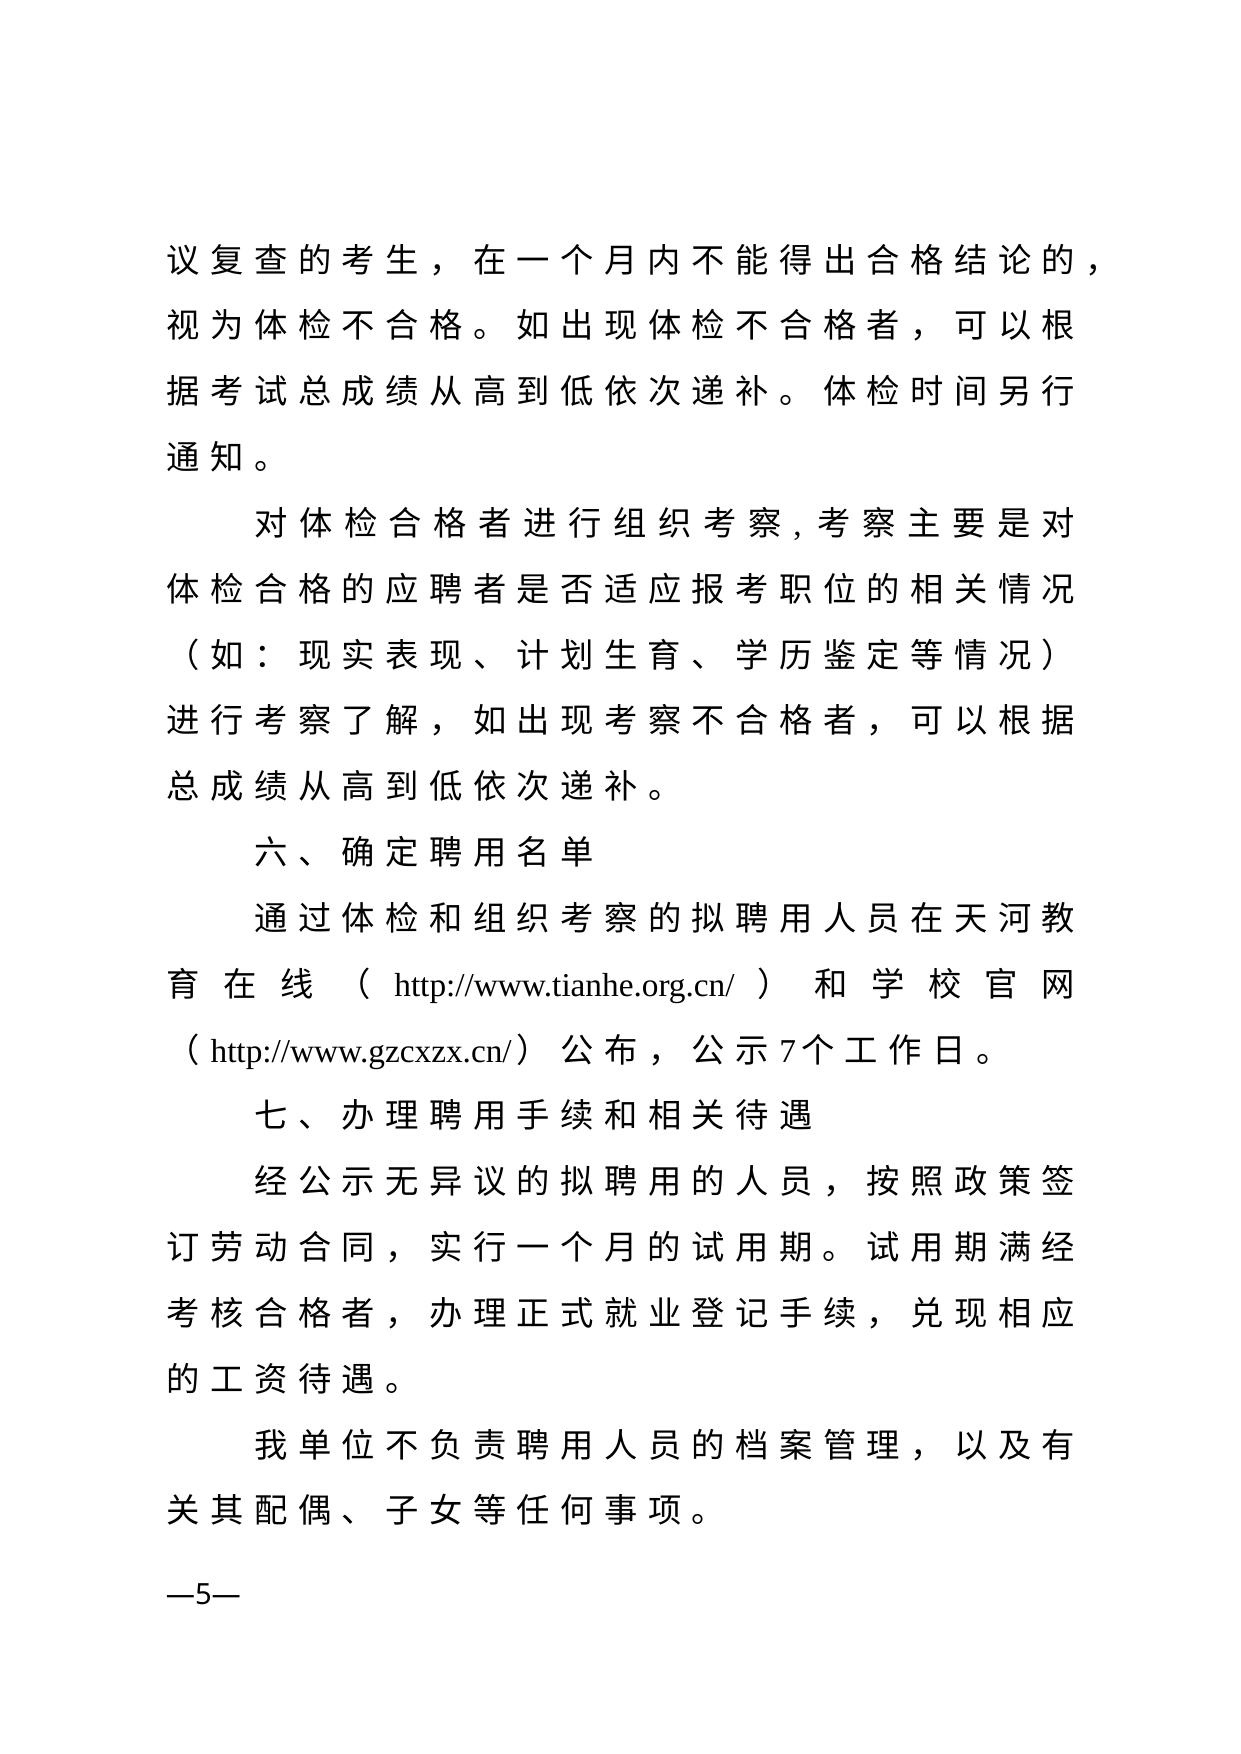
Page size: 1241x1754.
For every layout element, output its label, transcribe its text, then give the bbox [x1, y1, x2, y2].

text 七、办理聘用手续和相关待遇 [167, 1080, 1085, 1146]
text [167, 224, 1085, 488]
text 六、确定聘用名单 [167, 817, 1085, 883]
text 对体检合格者进行组织考察, 考察主要是对体检合格的应聘者是否适应报考职位的相关情况（如：现实表现、计划生育、学历鉴定等情况）进行考察了解，如出现考察不合格者，可以根据总成绩从高到低依次递补。 [167, 488, 1085, 817]
text 通过体检和组织考察的拟聘用人员在天河教育在线（http://www.tianhe.org.cn/）和学校官网（http://www.gzcxzx.cn/）公布，公示7个工作日。 [167, 883, 1085, 1080]
text 经公示无异议的拟聘用的人员，按照政策签订劳动合同，实行一个月的试用期。试用期满经考核合格者，办理正式就业登记手续，兑现相应的工资待遇。 [167, 1146, 1085, 1409]
text 我单位不负责聘用人员的档案管理，以及有关其配偶、子女等任何事项。 [167, 1409, 1085, 1541]
